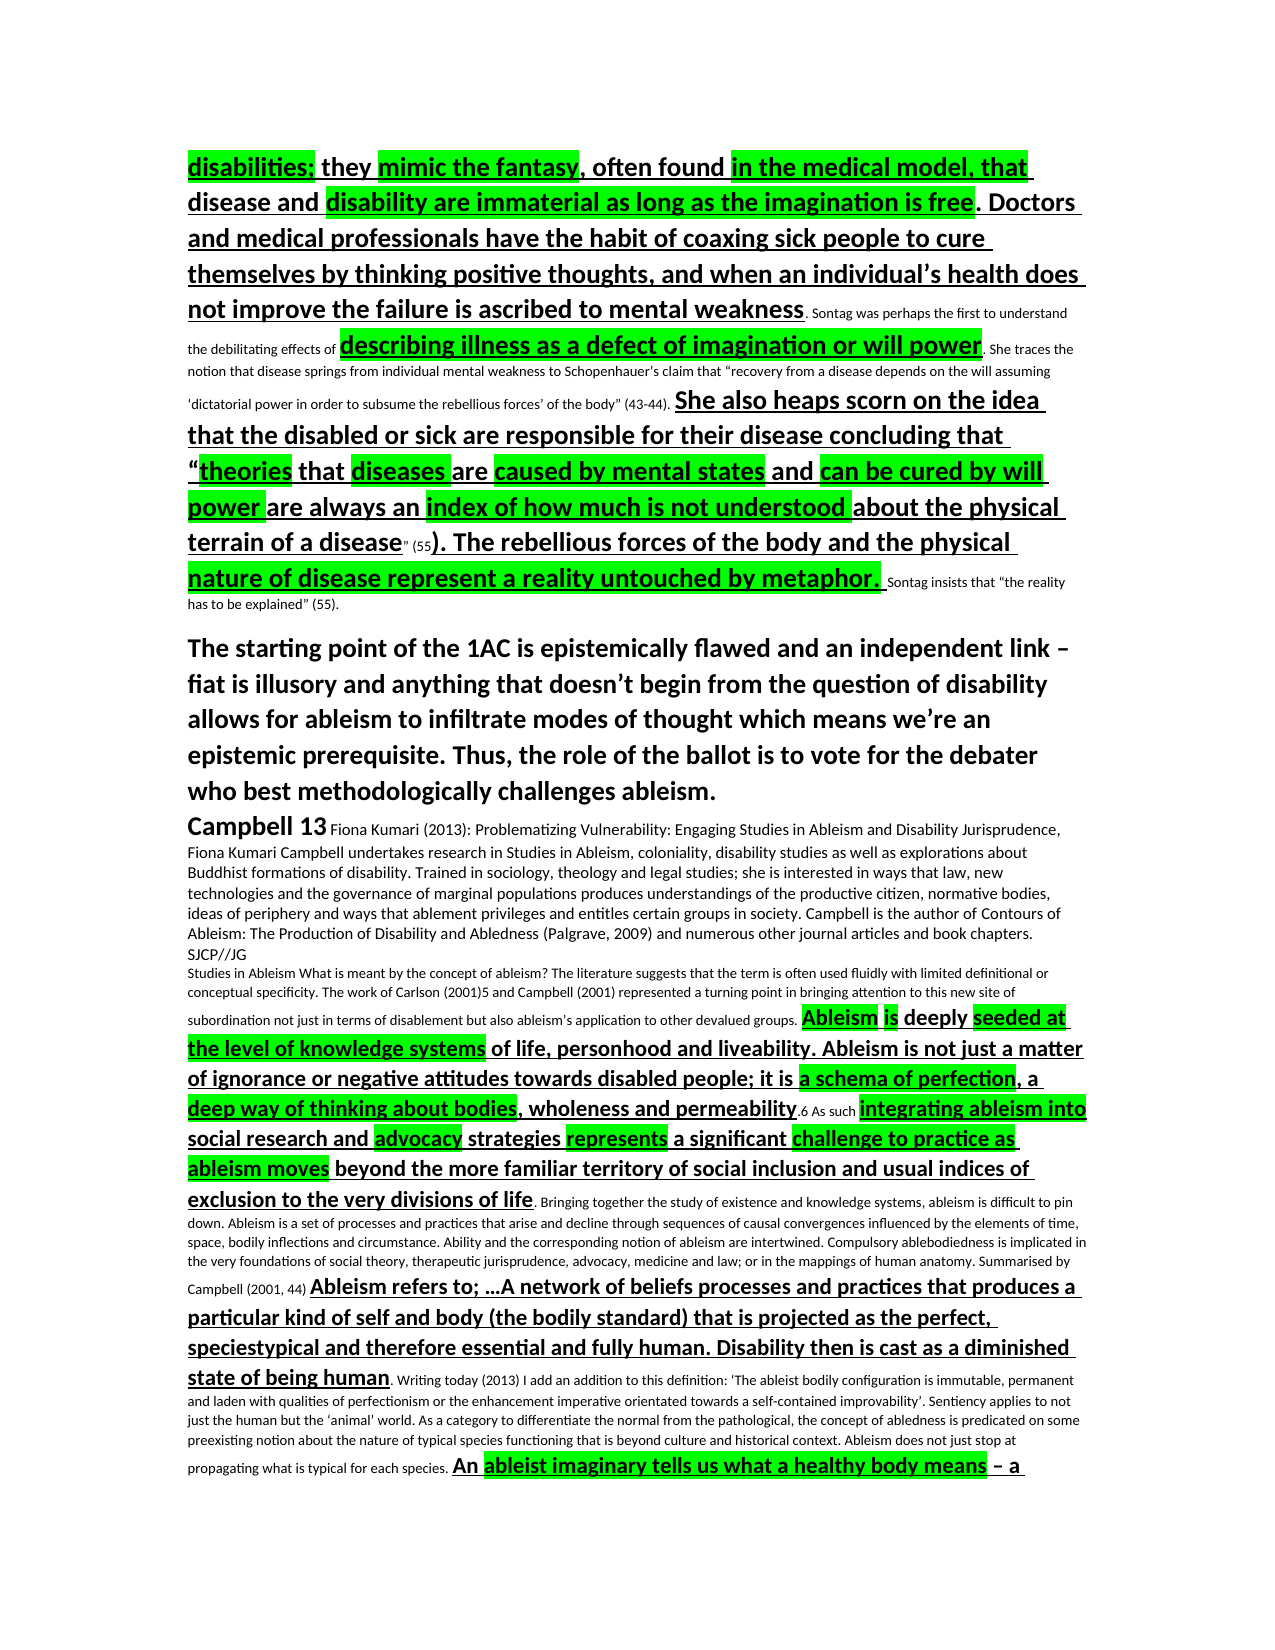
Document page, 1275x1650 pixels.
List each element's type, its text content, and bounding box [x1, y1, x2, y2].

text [187, 150, 1087, 613]
subtitle The starting point of the 1AC is epistemically flawed and an independent link – fiat is illusory and anything that doesn’t begin from the question of disability allows for ableism to infiltrate modes of thought which means we’re an epistemic prerequisite. Thus, the role of the ballot is to vote for the debater who best methodologically challenges ableism. [187, 631, 1087, 807]
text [187, 964, 1087, 1479]
text Campbell 13 Fiona Kumari (2013): Problematizing Vulnerability: Engaging Studies in Ableism and Disability Jurisprudence, Fiona Kumari Campbell undertakes research in Studies in Ableism, coloniality, disability studies as well as explorations about Buddhist formations of disability. Trained in sociology, theology and legal studies; she is interested in ways that law, new technologies and the governance of marginal populations produces understandings of the productive citizen, normative bodies, ideas of periphery and ways that ablement privileges and entitles certain groups in society. Campbell is the author of Contours of Ableism: The Production of Disability and Abledness (Palgrave, 2009) and numerous other journal articles and book chapters. SJCP//JG [187, 809, 1087, 964]
